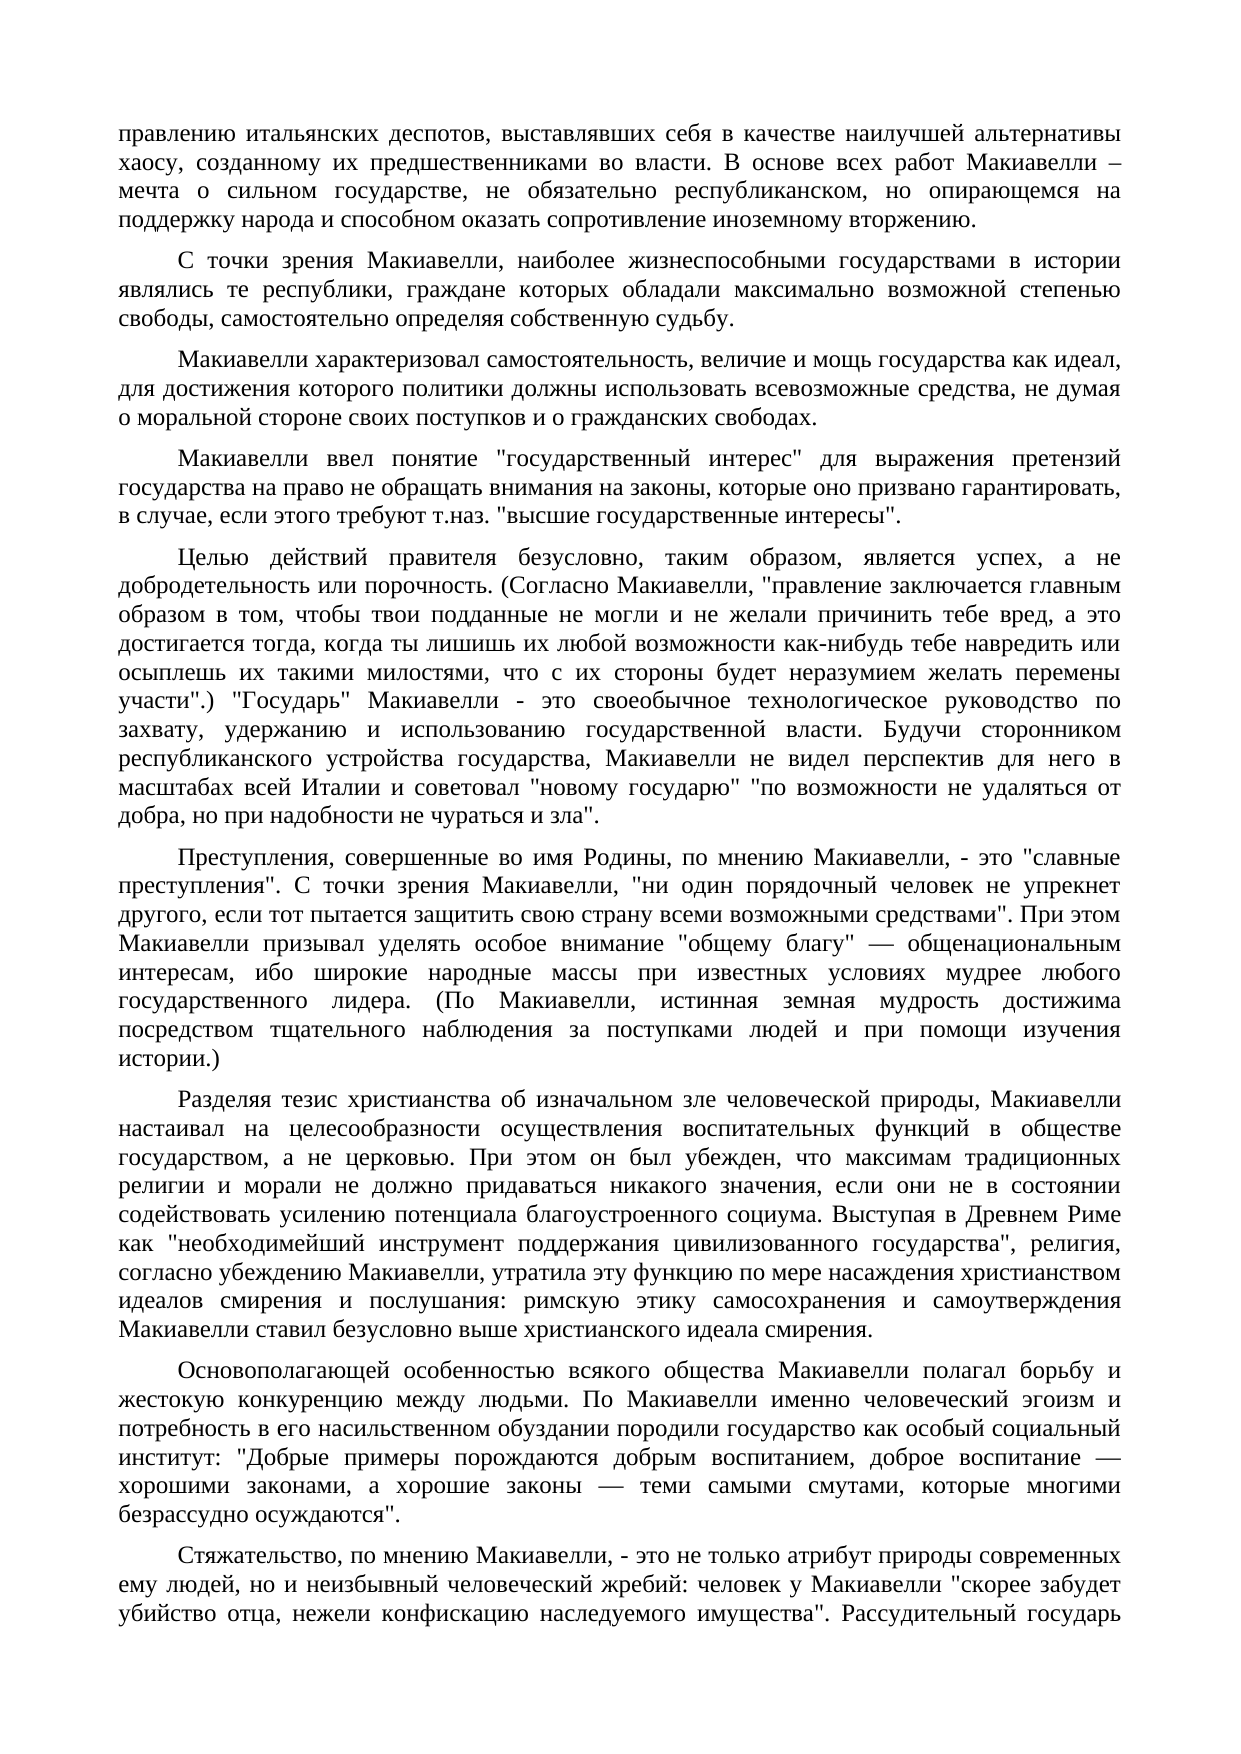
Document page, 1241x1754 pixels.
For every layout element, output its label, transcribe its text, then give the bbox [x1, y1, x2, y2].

text Целью действий правителя безусловно, таким образом, является успех, а не добродетельность или порочность. (Согласно Макиавелли, "правление заключается главным образом в том, чтобы твои подданные не могли и не желали причинить тебе вред, а это достигается тогда, когда ты лишишь их любой возможности как-нибудь тебе навредить или осыплешь их такими милостями, что с их стороны будет неразумием желать перемены участи".) "Государь" Макиавелли - это своеобычное технологическое руководство по захвату, удержанию и использованию государственной власти. Будучи сторонником республиканского устройства государства, Макиавелли не видел перспектив для него в масштабах всей Италии и советовал "новому государю" "по возможности не удаляться от добра, но при надобности не чураться и зла". [118, 542, 1122, 829]
text Преступления, совершенные во имя Родины, по мнению Макиавелли, - это "славные преступления". С точки зрения Макиавелли, "ни один порядочный человек не упрекнет другого, если тот пытается защитить свою страну всеми возможными средствами". При этом Макиавелли призывал уделять особое внимание "общему благу" — общенациональным интересам, ибо широкие народные массы при известных условиях мудрее любого государственного лидера. (По Макиавелли, истинная земная мудрость достижима посредством тщательного наблюдения за поступками людей и при помощи изучения истории.) [118, 842, 1122, 1072]
text Макиавелли характеризовал самостоятельность, величие и мощь государства как идеал, для достижения которого политики должны использовать всевозможные средства, не думая о моральной стороне своих поступков и о гражданских свободах. [118, 344, 1122, 431]
text Макиавелли ввел понятие "государственный интерес" для выражения претензий государства на право не обращать внимания на законы, которые оно призвано гарантировать, в случае, если этого требуют т.наз. "высшие государственные интересы". [118, 443, 1122, 529]
text Разделяя тезис христианства об изначальном зле человеческой природы, Макиавелли настаивал на целесообразности осуществления воспитательных функций в обществе государством, а не церковью. При этом он был убежден, что максимам традиционных религии и морали не должно придаваться никакого значения, если они не в состоянии содействовать усилению потенциала благоустроенного социума. Выступая в Древнем Риме как "необходимейший инструмент поддержания цивилизованного государства", религия, согласно убеждению Макиавелли, утратила эту функцию по мере насаждения христианством идеалов смирения и послушания: римскую этику самосохранения и самоутверждения Макиавелли ставил безусловно выше христианского идеала смирения. [118, 1084, 1122, 1343]
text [118, 1541, 1122, 1627]
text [118, 118, 1122, 233]
text Основополагающей особенностью всякого общества Макиавелли полагал борьбу и жестокую конкуренцию между людьми. По Макиавелли именно человеческий эгоизм и потребность в его насильственном обуздании породили государство как особый социальный институт: "Добрые примеры порождаются добрым воспитанием, доброе воспитание — хорошими законами, а хорошие законы — теми самыми смутами, которые многими безрассудно осуждаются". [118, 1356, 1122, 1528]
text С точки зрения Макиавелли, наиболее жизнеспособными государствами в истории являлись те республики, граждане которых обладали максимально возможной степенью свободы, самостоятельно определяя собственную судьбу. [118, 246, 1122, 332]
